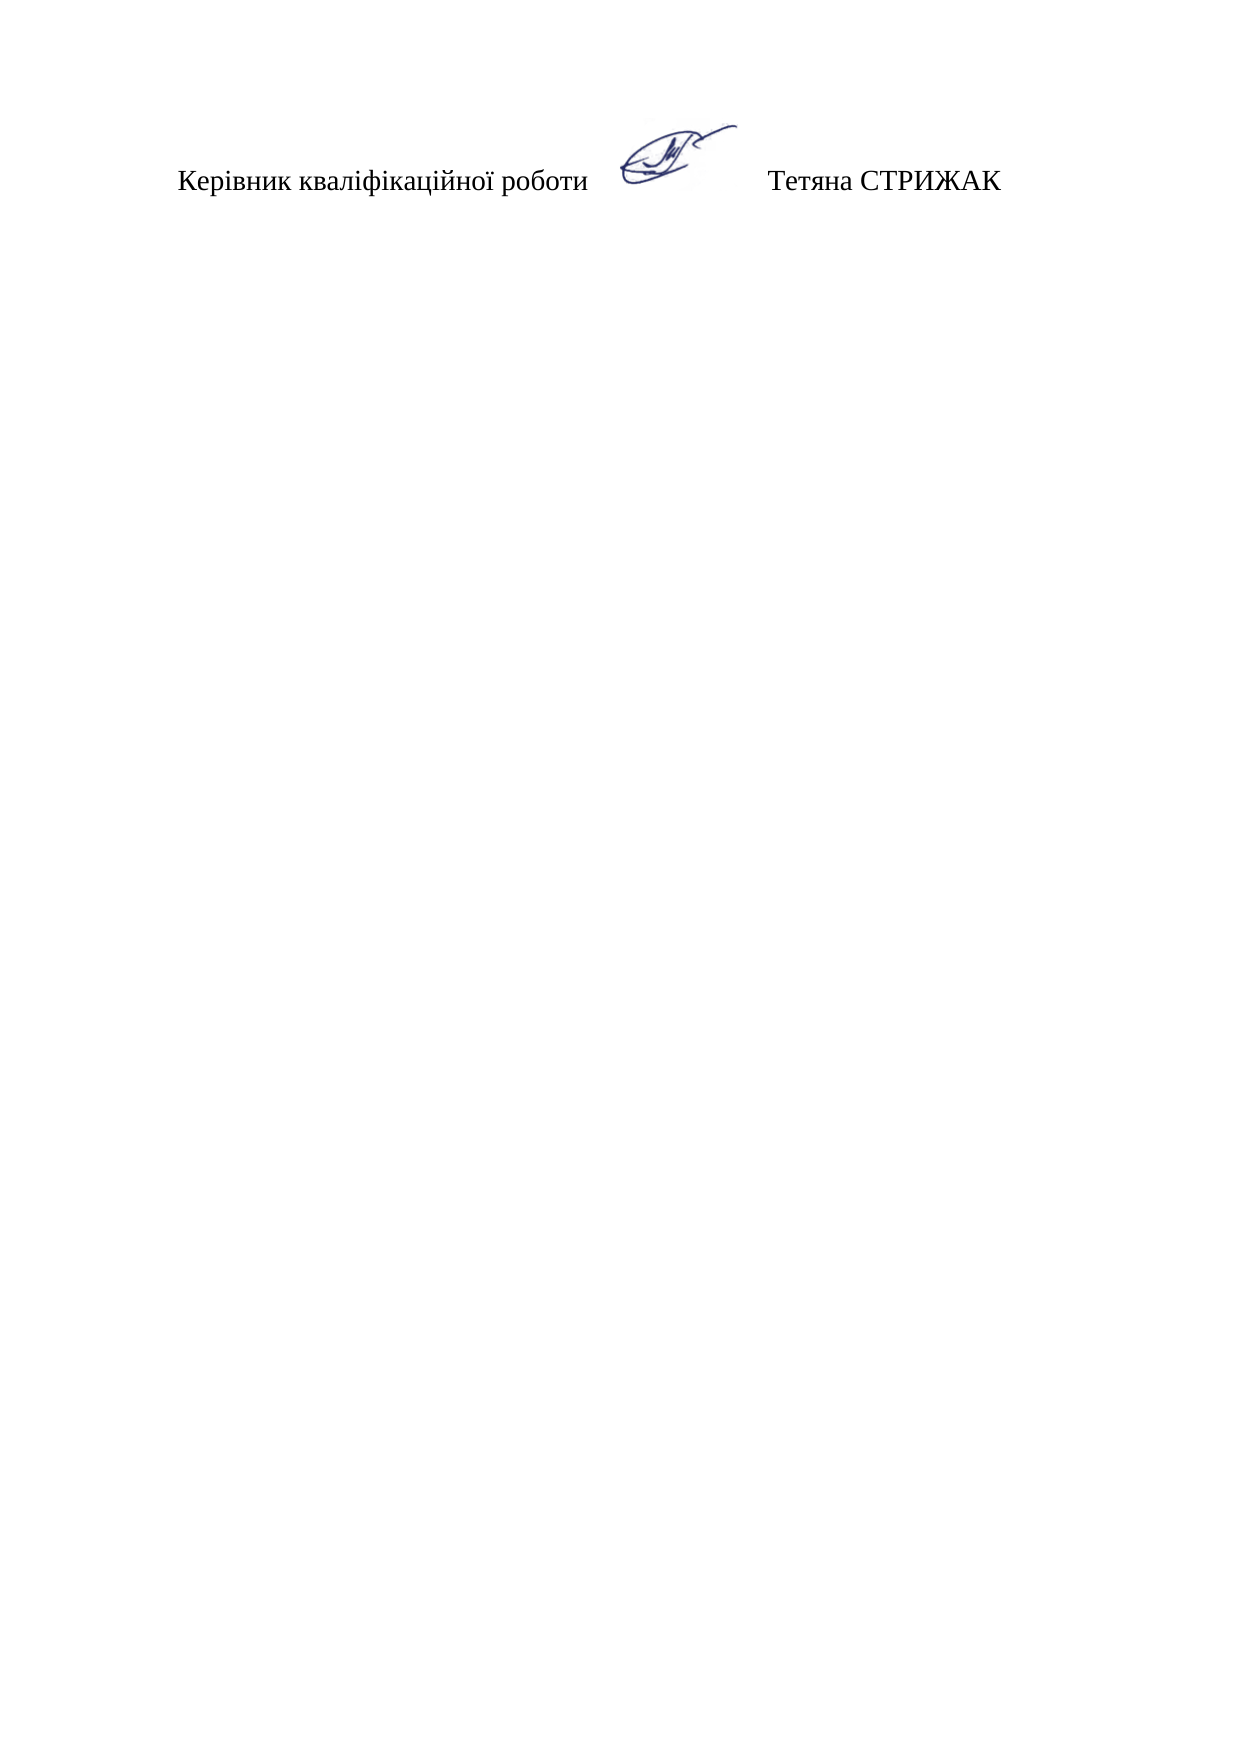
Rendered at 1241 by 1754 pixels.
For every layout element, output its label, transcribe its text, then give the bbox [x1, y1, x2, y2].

text Керівник кваліфікаційної роботи Тетяна СТРИЖАК [177, 118, 1152, 197]
picture [619, 118, 739, 191]
